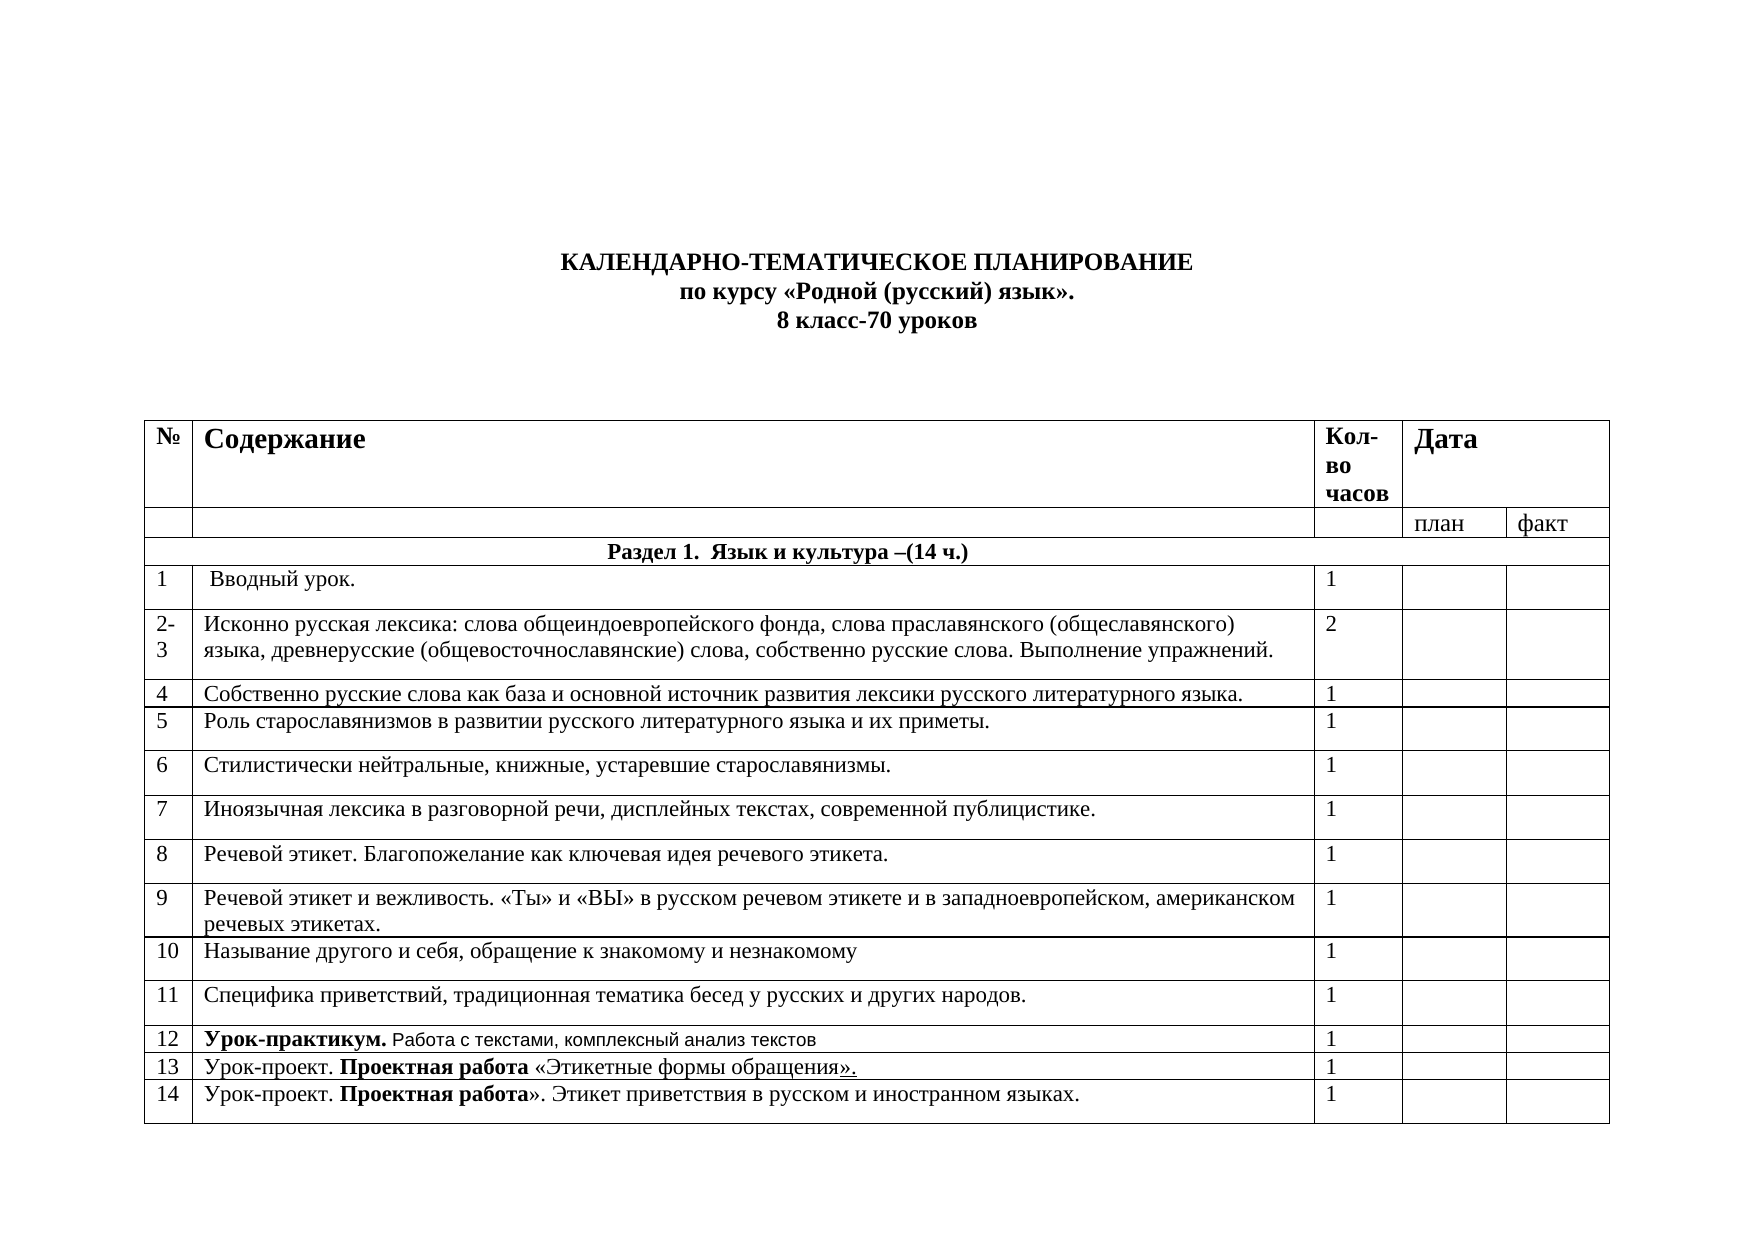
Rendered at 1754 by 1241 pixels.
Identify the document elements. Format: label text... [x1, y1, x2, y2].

table_cell [1507, 680, 1609, 706]
table_cell [1403, 610, 1506, 679]
table_cell [1403, 1026, 1506, 1052]
table_cell 1 [1315, 708, 1402, 750]
table_cell 10 [145, 938, 192, 980]
table_cell [1403, 884, 1506, 936]
table_cell [1507, 796, 1609, 838]
table_header № [145, 421, 192, 507]
table_cell 1 [1315, 884, 1402, 936]
table_cell Стилистически нейтральные, книжные, устаревшие старославянизмы. [193, 751, 1314, 794]
table_header Содержание [193, 421, 1314, 507]
table_cell 14 [145, 1080, 192, 1123]
table_cell 1 [1315, 796, 1402, 838]
table_cell 6 [145, 751, 192, 794]
table_cell факт [1507, 508, 1609, 537]
table_cell [1507, 1026, 1609, 1052]
table_cell 2 [1315, 610, 1402, 679]
table_cell Вводный урок. [193, 566, 1314, 608]
table_header Дата [1403, 421, 1609, 507]
table_cell [193, 508, 1314, 537]
table_cell [1403, 751, 1506, 794]
table_cell 1 [1315, 680, 1402, 706]
table_cell [1403, 796, 1506, 838]
table_cell 1 [1315, 751, 1402, 794]
table_cell Речевой этикет и вежливость. «Ты» и «ВЫ» в русском речевом этикете и в западноевропейском, американском речевых этикетах. [193, 884, 1314, 936]
table_cell Исконно русская лексика: слова общеиндоевропейского фонда, слова праславянского (общеславянского) языка, древнерусские (общевосточнославянские) слова, собственно русские слова. Выполнение упражнений. [193, 610, 1314, 679]
table_cell 4 [145, 680, 192, 706]
table_cell 8 [145, 840, 192, 883]
table_cell Урок-проект. Проектная работа». Этикет приветствия в русском и иностранном языках. [193, 1080, 1314, 1123]
table_cell [1507, 751, 1609, 794]
table_cell [1403, 708, 1506, 750]
table_cell 1 [1315, 566, 1402, 608]
table_cell [1403, 938, 1506, 980]
table_cell Роль старославянизмов в развитии русского литературного языка и их приметы. [193, 708, 1314, 750]
table_cell Раздел 1. Язык и культура –(14 ч.) [145, 538, 1609, 564]
table_cell [1507, 1053, 1609, 1079]
table_cell Называние другого и себя, обращение к знакомому и незнакомому [193, 938, 1314, 980]
table_cell 1 [1315, 1080, 1402, 1123]
table_cell 7 [145, 796, 192, 838]
table_cell Иноязычная лексика в разговорной речи, дисплейных текстах, современной публицистике. [193, 796, 1314, 838]
table_cell 12 [145, 1026, 192, 1052]
table_cell 1 [1315, 981, 1402, 1024]
table_cell 5 [145, 708, 192, 750]
table_cell 1 [1315, 938, 1402, 980]
table_cell [1403, 981, 1506, 1024]
table_cell [1403, 1080, 1506, 1123]
text по курсу «Родной (русский) язык». [75, 276, 1679, 305]
table_cell план [1403, 508, 1506, 537]
table_cell [1507, 840, 1609, 883]
text 8 класс-70 уроков [75, 305, 1679, 334]
table_cell [1507, 1080, 1609, 1123]
table_cell [1507, 708, 1609, 750]
table_cell [1507, 981, 1609, 1024]
table_cell Урок-проект. Проектная работа «Этикетные формы обращения». [193, 1053, 1314, 1079]
table_cell Специфика приветствий, традиционная тематика бесед у русских и других народов. [193, 981, 1314, 1024]
table_cell 11 [145, 981, 192, 1024]
table_cell 1 [145, 566, 192, 608]
table_cell 13 [145, 1053, 192, 1079]
table_cell [145, 508, 192, 537]
table_cell [1507, 938, 1609, 980]
table_cell 1 [1315, 1053, 1402, 1079]
table_header Кол-во часов [1315, 421, 1402, 507]
table_cell Собственно русские слова как база и основной источник развития лексики русского литературного языка. [193, 680, 1314, 706]
table_cell 9 [145, 884, 192, 936]
table_cell [1507, 884, 1609, 936]
table_cell [1507, 610, 1609, 679]
table_cell 1 [1315, 1026, 1402, 1052]
table_cell 2-3 [145, 610, 192, 679]
table_cell [1403, 840, 1506, 883]
table_cell Урок-практикум. Работа с текстами, комплексный анализ текстов [193, 1026, 1314, 1052]
table_cell [1403, 1053, 1506, 1079]
text КАЛЕНДАРНО-ТЕМАТИЧЕСКОЕ ПЛАНИРОВАНИЕ [75, 247, 1679, 276]
table_cell [1507, 566, 1609, 608]
table_cell [1403, 680, 1506, 706]
table_cell [1403, 566, 1506, 608]
table_cell [1315, 508, 1402, 537]
table_cell Речевой этикет. Благопожелание как ключевая идея речевого этикета. [193, 840, 1314, 883]
table_cell 1 [1315, 840, 1402, 883]
